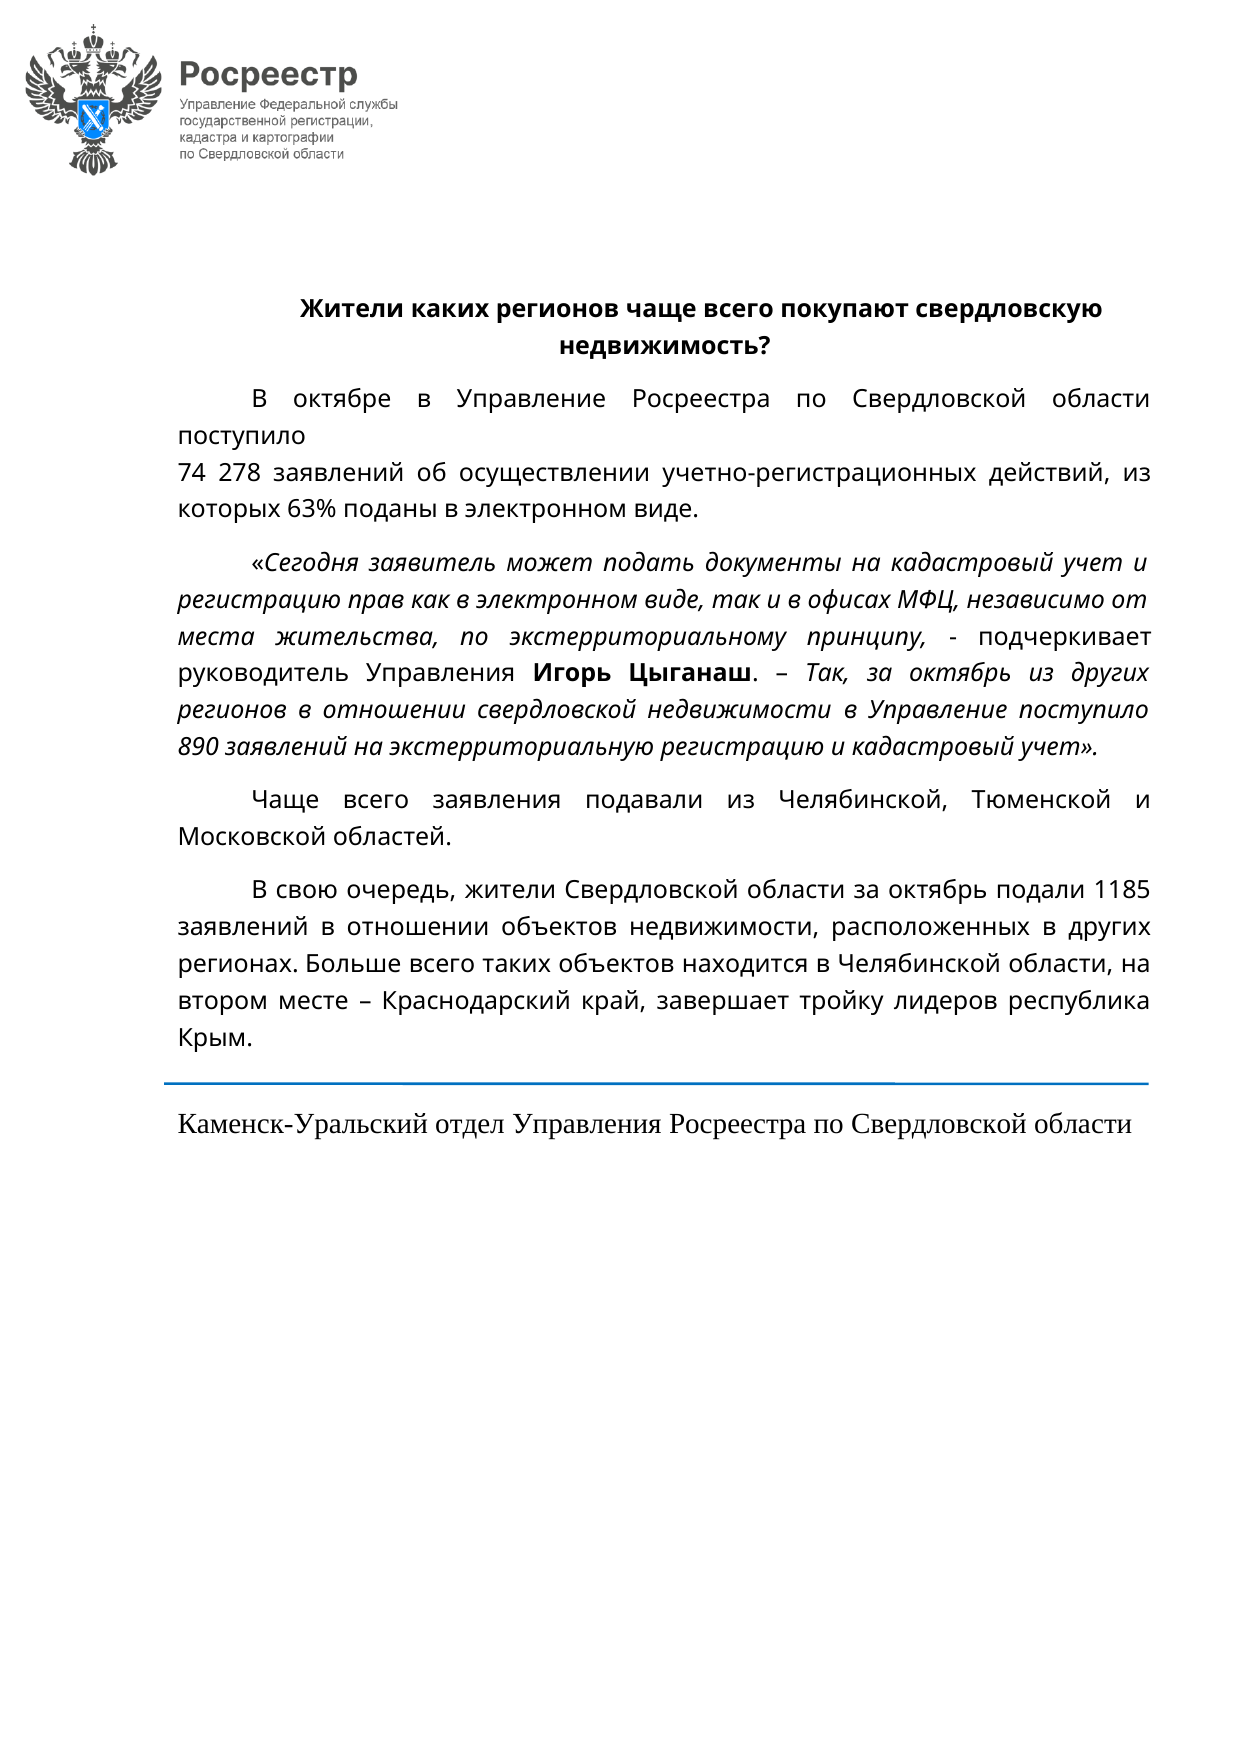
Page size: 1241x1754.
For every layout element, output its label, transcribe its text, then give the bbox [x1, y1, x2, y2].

text Каменск-Уральский отдел Управления Росреестра по Свердловской области [177, 1107, 1152, 1140]
text В октябре в Управление Росреестра по Свердловской области поступило 74 278 заявлений об осуществлении учетно-регистрационных действий, из которых 63% поданы в электронном виде. [177, 381, 1152, 525]
text Чаще всего заявления подавали из Челябинской, Тюменской и Московской областей. [177, 782, 1152, 853]
text «Сегодня заявитель может подать документы на кадастровый учет и регистрацию прав как в электронном виде, так и в офисах МФЦ, независимо от места жительства, по экстерриториальному принципу, - подчеркивает руководитель Управления Игорь Цыганаш. – Так, за октябрь из других регионов в отношении свердловской недвижимости в Управление поступило 890 заявлений на экстерриториальную регистрацию и кадастровый учет». [177, 544, 1152, 762]
text В свою очередь, жители Свердловской области за октябрь подали 1185 заявлений в отношении объектов недвижимости, расположенных в других регионах. Больше всего таких объектов находится в Челябинской области, на втором месте – Краснодарский край, завершает тройку лидеров республика Крым. [177, 872, 1152, 1053]
text Жители каких регионов чаще всего покупают свердловскую недвижимость? [177, 291, 1152, 361]
picture [25, 24, 468, 186]
